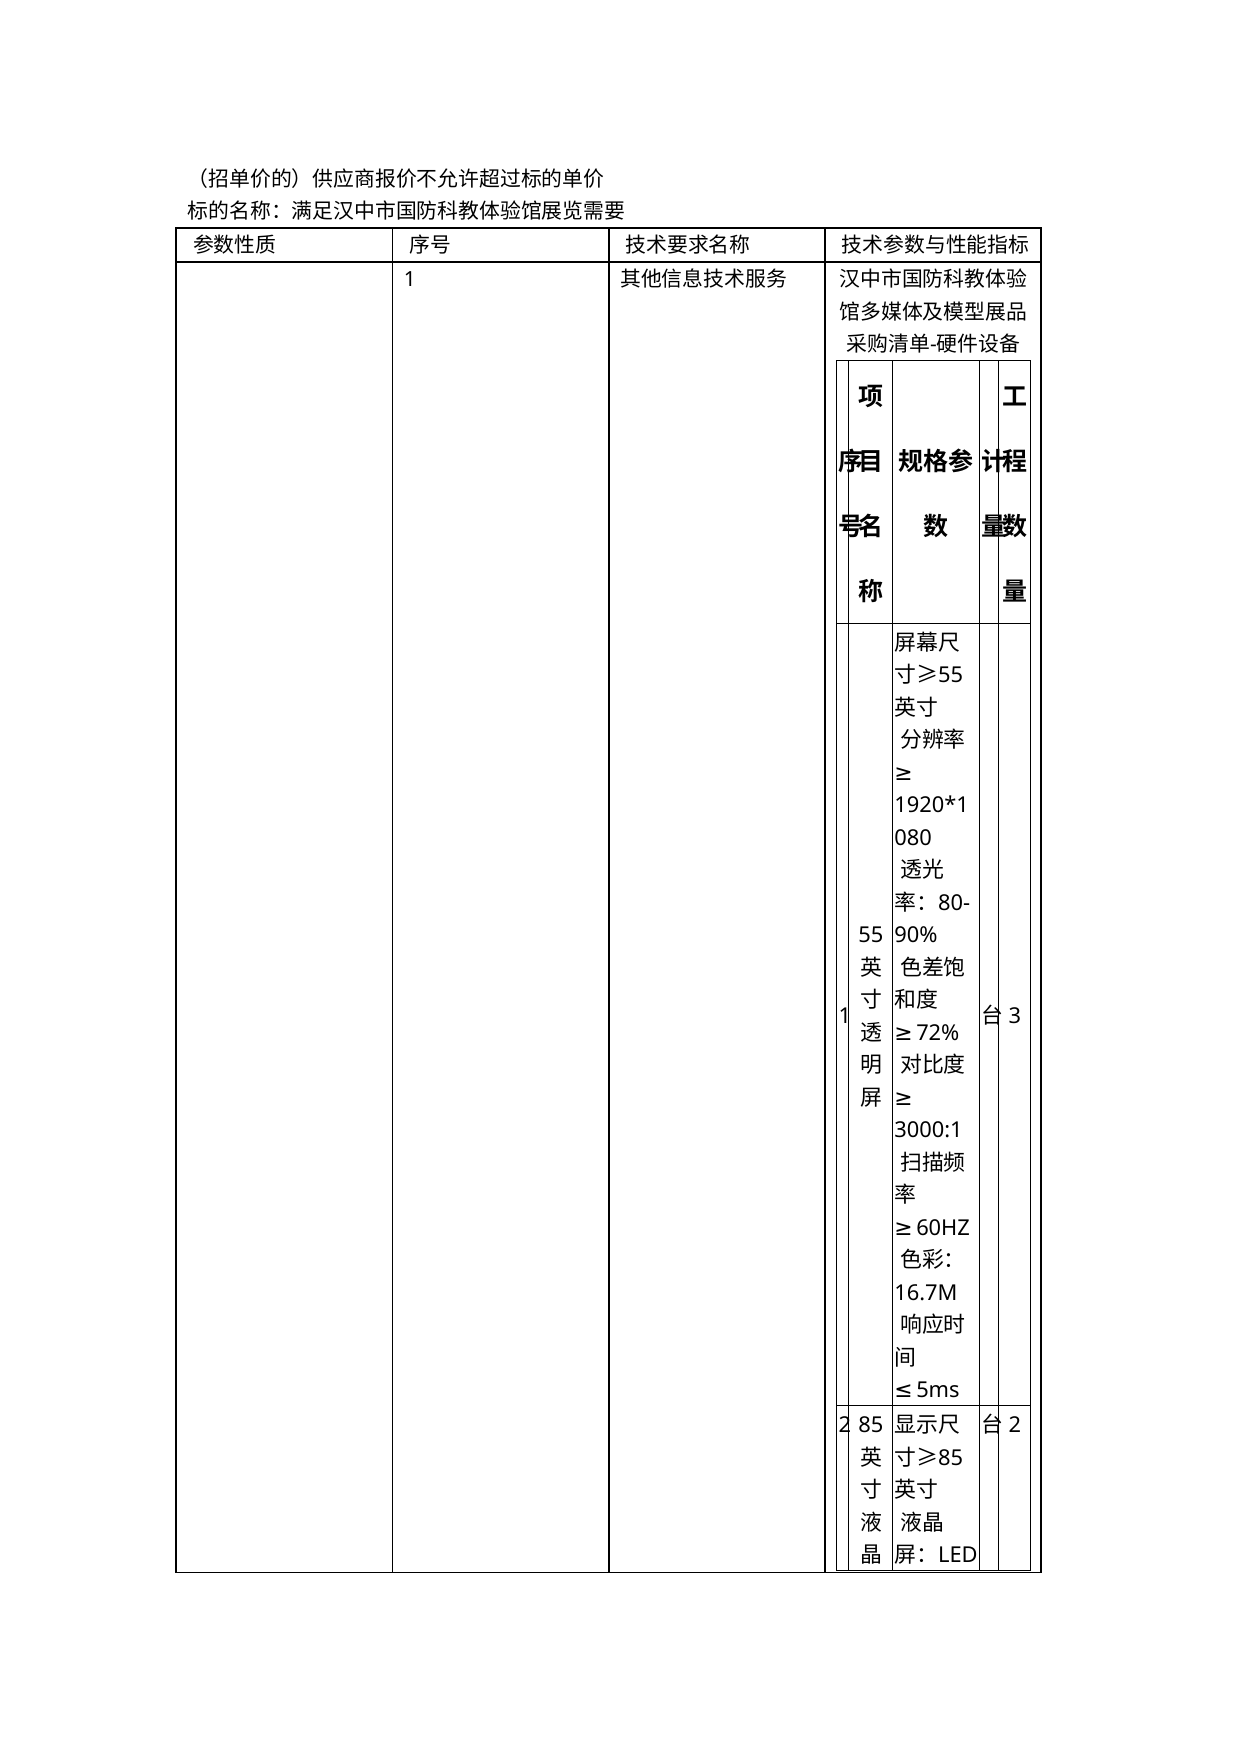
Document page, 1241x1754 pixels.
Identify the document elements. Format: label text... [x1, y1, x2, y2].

table_cell 汉中市国防科教体验馆多媒体及模型展品采购清单-硬件设备 汉中市国防科教体验馆多媒体及模型展品采购清单-定制软件 [826, 263, 1040, 1571]
table_cell 1 [393, 263, 608, 1571]
table_header 技术参数与性能指标 [826, 229, 1040, 261]
text 标的名称：满足汉中市国防科教体验馆展览需要 [187, 194, 1053, 227]
table_cell 其他信息技术服务 [610, 263, 824, 1571]
table_header 序号 [393, 229, 608, 261]
text （招单价的）供应商报价不允许超过标的单价 [187, 162, 1053, 194]
table_cell [177, 263, 392, 1571]
table_header 参数性质 [177, 229, 392, 261]
table_header 技术要求名称 [610, 229, 824, 261]
